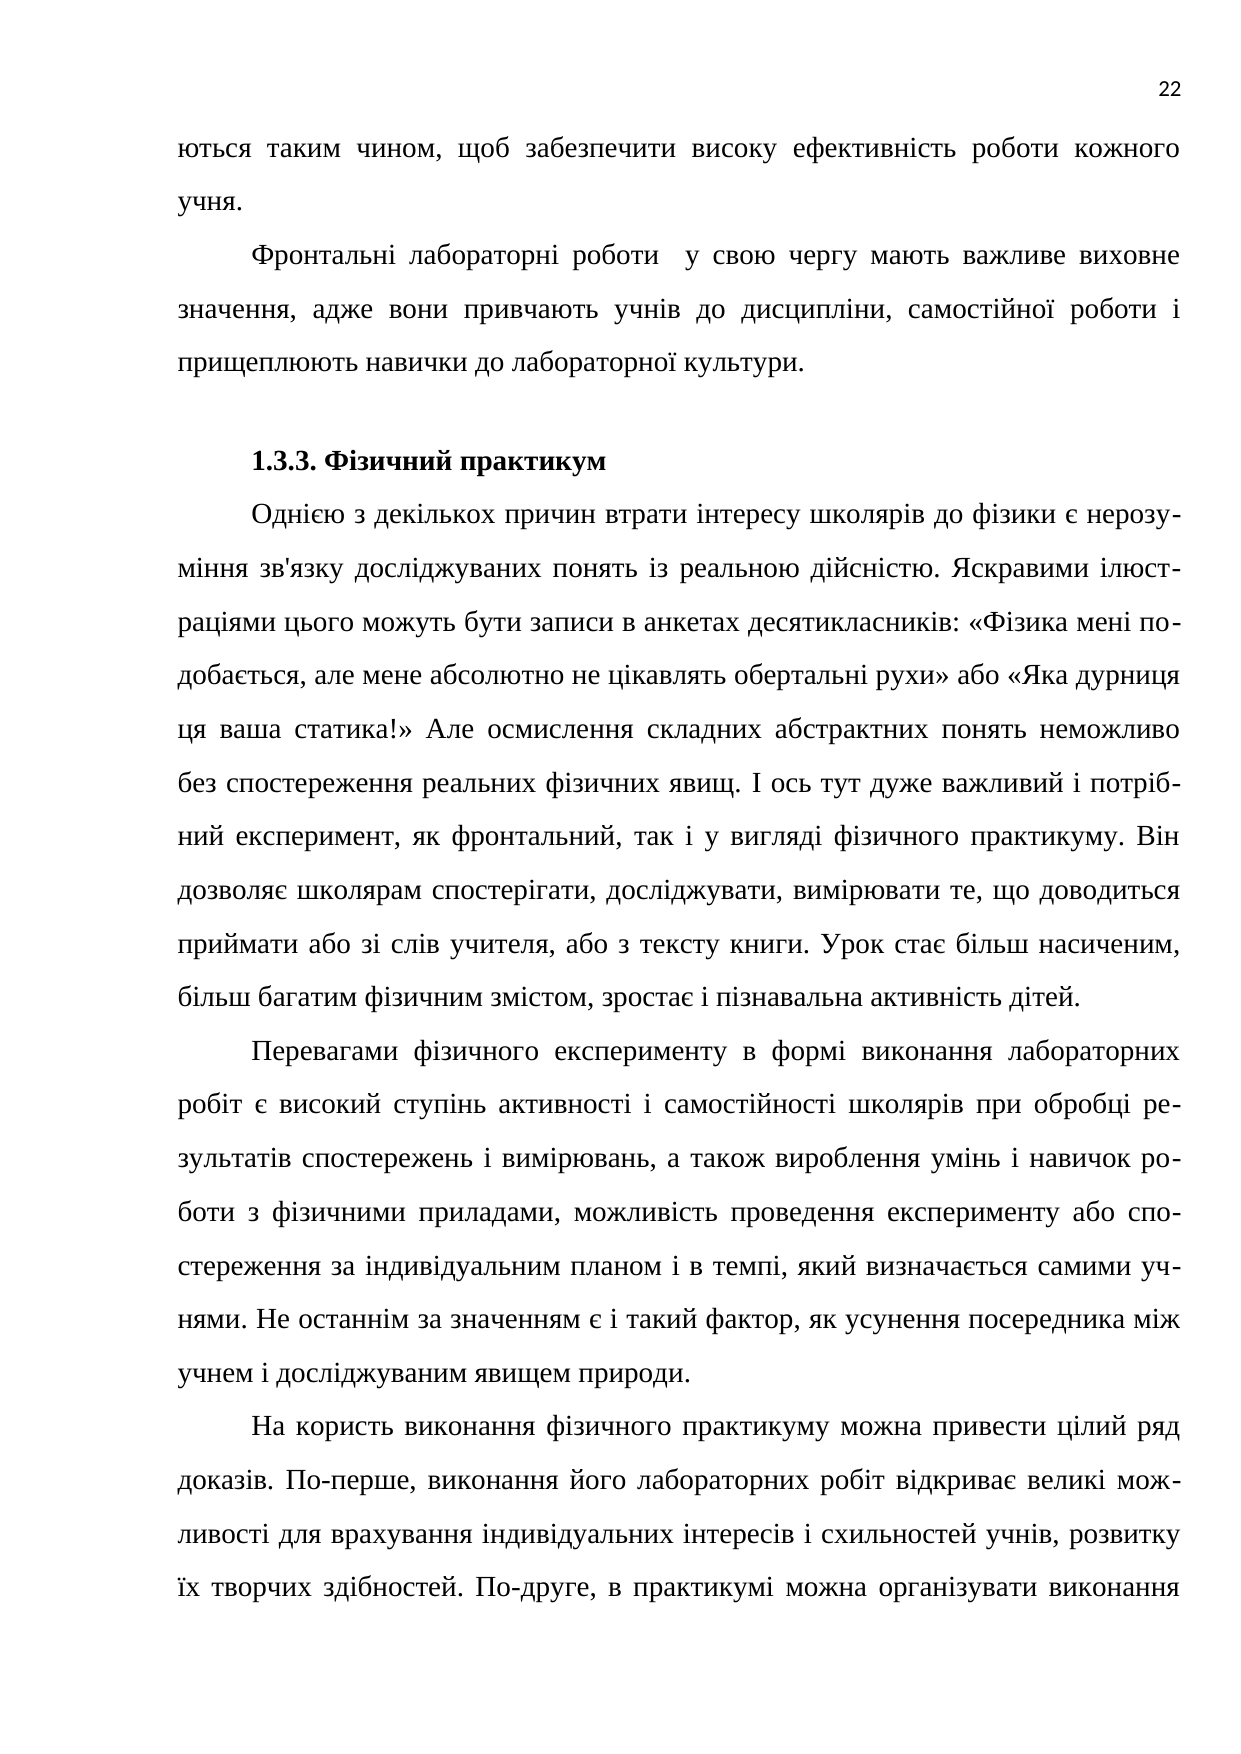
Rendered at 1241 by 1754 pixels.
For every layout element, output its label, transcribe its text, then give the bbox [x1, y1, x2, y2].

text Однією з декількох причин втрати інтересу школярів до фізики є нерозуміння зв'язку досліджуваних понять із реальною дійсністю. Яскравими ілюстраціями цього можуть бути записи в анкетах десятикласників: «Фізика мені подобається, але мене абсолютно не цікавлять обертальні рухи» або «Яка дурниця ця ваша статика!» Але осмислення складних абстрактних понять неможливо без спостереження реальних фізичних явищ. І ось тут дуже важливий і потрібний експеримент, як фронтальний, так і у вигляді фізичного практикуму. Він дозволяє школярам спостерігати, досліджувати, вимірювати те, що доводиться приймати або зі слів учителя, або з тексту книги. Урок стає більш насиченим, більш багатим фізичним змістом, зростає і пізнавальна активність дітей. [177, 497, 1181, 1013]
text 1.3.3. Фізичний практикум [177, 443, 1181, 476]
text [177, 130, 1181, 217]
text Фронтальні лабораторні роботи у свою чергу мають важливе виховне значення, адже вони привчають учнів до дисципліни, самостійної роботи і прищеплюють навички до лабораторної культури. [177, 237, 1181, 378]
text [177, 1408, 1181, 1603]
text Перевагами фізичного експерименту в формі виконання лабораторних робіт є високий ступінь активності і самостійності школярів при обробці результатів спостережень і вимірювань, а також вироблення умінь і навичок роботи з фізичними приладами, можливість проведення експерименту або спостереження за індивідуальним планом і в темпі, який визначається самими учнями. Не останнім за значенням є і такий фактор, як усунення посередника між учнем і досліджуваним явищем природи. [177, 1033, 1181, 1388]
